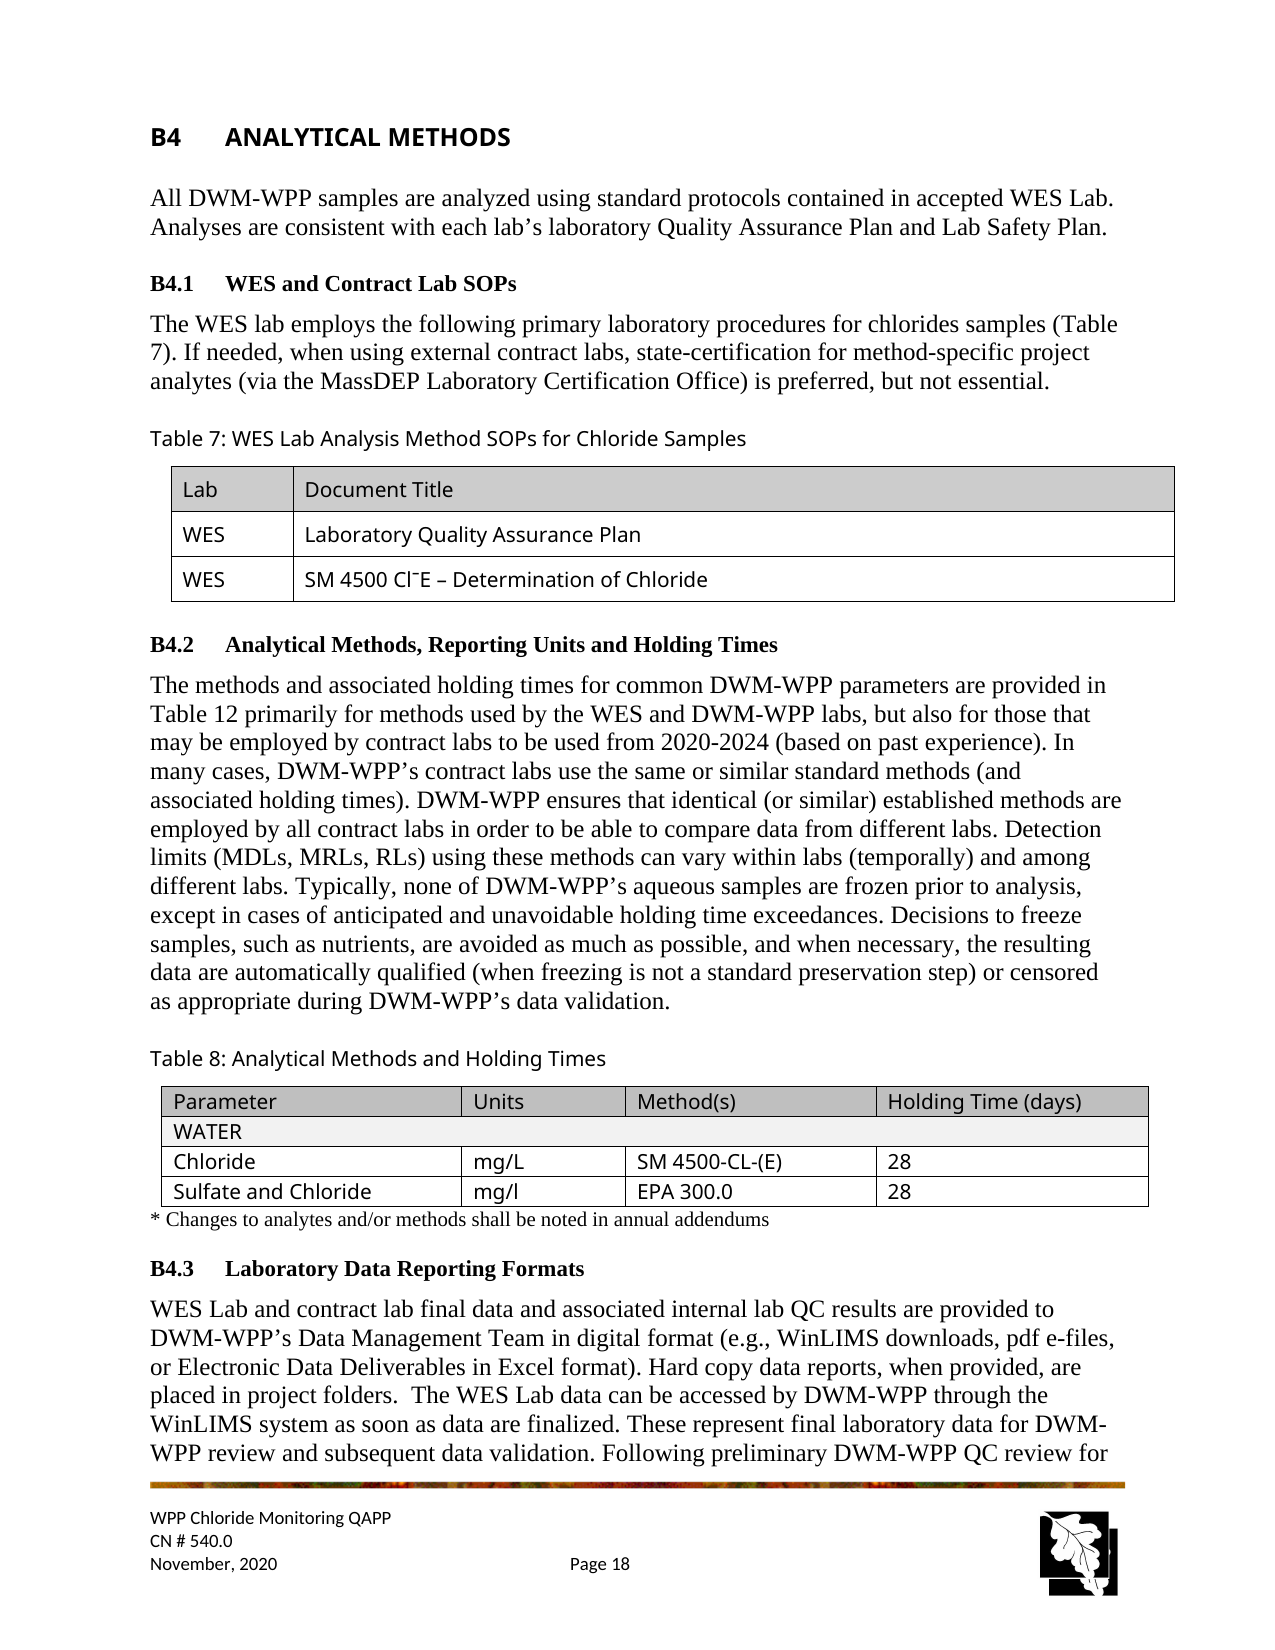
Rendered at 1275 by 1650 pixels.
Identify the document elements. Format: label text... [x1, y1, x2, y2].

table_cell Laboratory Quality Assurance Plan [294, 512, 1174, 556]
table_cell WATER [162, 1117, 1148, 1146]
table_cell SM 4500-CL-(E) [626, 1147, 876, 1176]
table_header Units [462, 1087, 625, 1116]
table_cell mg/L [462, 1147, 625, 1176]
table_cell SM 4500 ClˉE – Determination of Chloride [294, 557, 1174, 601]
table_header Method(s) [626, 1087, 876, 1116]
table_cell WES [172, 512, 293, 556]
table_cell WES [172, 557, 293, 601]
table_cell Sulfate and Chloride [162, 1177, 461, 1206]
table_cell EPA 300.0 [626, 1177, 876, 1206]
table_header Parameter [162, 1087, 461, 1116]
table_cell Chloride [162, 1147, 461, 1176]
table_cell 28 [877, 1177, 1148, 1206]
table_header Document Title [294, 467, 1174, 511]
table_header Holding Time (days) [877, 1087, 1148, 1116]
subtitle B4.2 Analytical Methods, Reporting Units and Holding Times [150, 631, 1125, 657]
picture [150, 1477, 1125, 1494]
subtitle B4.1 WES and Contract Lab SOPs [150, 270, 1125, 296]
table_cell mg/l [462, 1177, 625, 1206]
subtitle B4 ANALYTICAL METHODS [150, 120, 1125, 154]
text All DWM-WPP samples are analyzed using standard protocols contained in accepted WES Lab. Analyses are consistent with each lab’s laboratory Quality Assurance Plan and Lab Safety Plan. [150, 183, 1125, 241]
subtitle B4.3 Laboratory Data Reporting Formats [150, 1255, 1125, 1282]
picture [1037, 1509, 1120, 1598]
text * Changes to analytes and/or methods shall be noted in annual addendums [150, 1207, 1125, 1231]
table_header Lab [172, 467, 293, 511]
table_cell 28 [877, 1147, 1148, 1176]
text The methods and associated holding times for common DWM-WPP parameters are provided in Table 12 primarily for methods used by the WES and DWM-WPP labs, but also for those that may be employed by contract labs to be used from 2020-2024 (based on past experience). In many cases, DWM-WPP’s contract labs use the same or similar standard methods (and associated holding times). DWM-WPP ensures that identical (or similar) established methods are employed by all contract labs in order to be able to compare data from different labs. Detection limits (MDLs, MRLs, RLs) using these methods can vary within labs (temporally) and among different labs. Typically, none of DWM-WPP’s aqueous samples are frozen prior to analysis, except in cases of anticipated and unavoidable holding time exceedances. Decisions to freeze samples, such as nutrients, are avoided as much as possible, and when necessary, the resulting data are automatically qualified (when freezing is not a standard preservation step) or censored as appropriate during DWM-WPP’s data validation. [150, 670, 1125, 1015]
